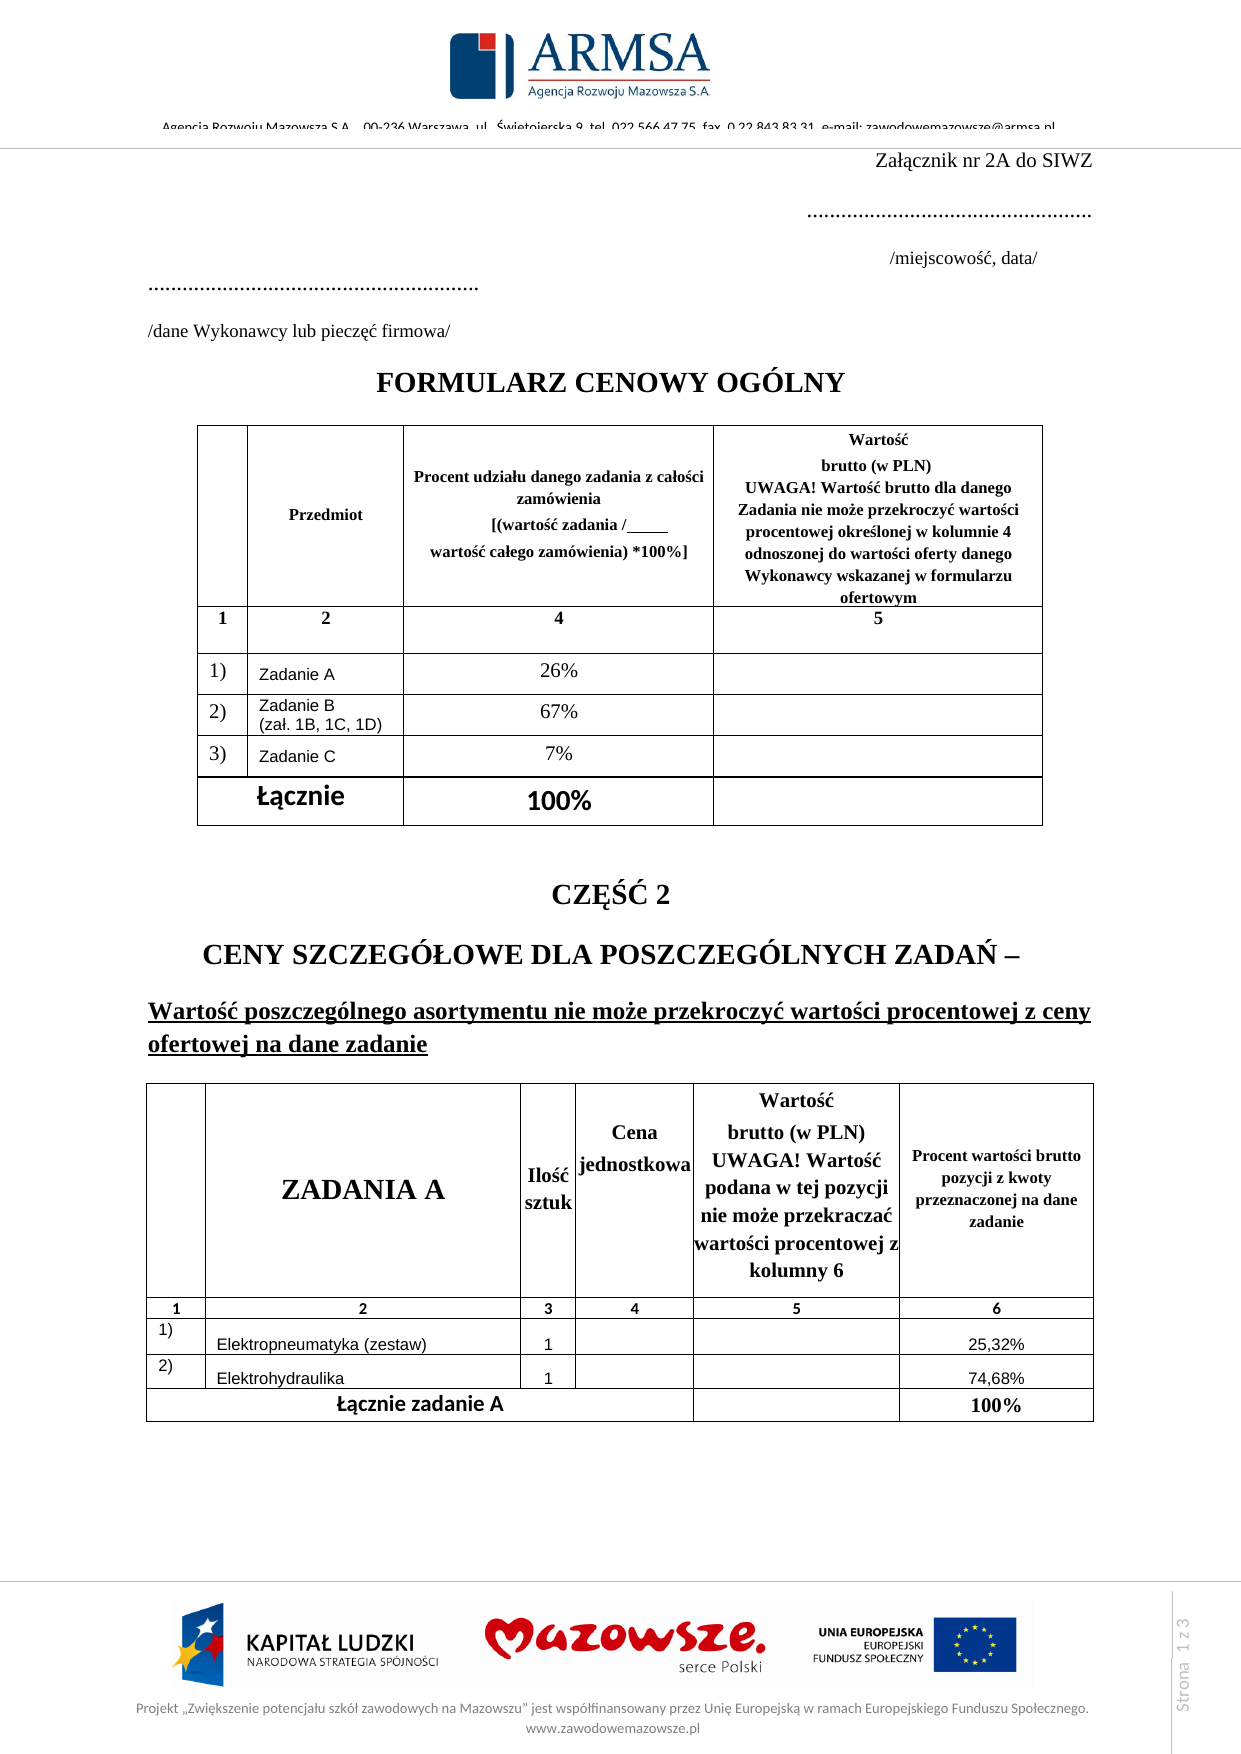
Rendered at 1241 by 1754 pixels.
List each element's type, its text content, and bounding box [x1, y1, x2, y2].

table_cell 26% [404, 654, 713, 694]
table_cell 67% [404, 695, 713, 735]
table_cell [714, 778, 1042, 825]
table_cell 2 [248, 607, 403, 653]
table_cell 1 [521, 1319, 575, 1354]
table_cell Zadanie B (zał. 1B, 1C, 1D) [248, 695, 403, 735]
table_cell [694, 1319, 899, 1354]
table_cell 7% [404, 736, 713, 776]
table_cell 74,68% [900, 1355, 1093, 1388]
table_cell 2 [206, 1298, 520, 1318]
table_cell [714, 654, 1042, 694]
table_header Wartość brutto (w PLN) UWAGA! Wartość brutto dla danego Zadania nie może przekroczyć wartości procentowej określonej w kolumnie 4 odnoszonej do wartości oferty danego Wykonawcy wskazanej w formularzu ofertowym [714, 426, 1042, 606]
table_cell [694, 1355, 899, 1388]
table_cell 5 [694, 1298, 899, 1318]
text .......................................................... [148, 269, 1093, 295]
table_header Cena jednostkowa [576, 1084, 693, 1297]
table_cell Zadanie C [248, 736, 403, 776]
table_cell 4 [576, 1298, 693, 1318]
text CENY SZCZEGÓŁOWE DLA POSZCZEGÓLNYCH ZADAŃ – [129, 937, 1093, 970]
table_cell Zadanie A [248, 654, 403, 694]
table_cell [198, 695, 247, 735]
text CZĘŚĆ 2 [129, 877, 1093, 911]
table_cell Elektrohydraulika [206, 1355, 520, 1388]
table_cell 3 [521, 1298, 575, 1318]
table_cell 100% [404, 778, 713, 825]
table_header [147, 1084, 205, 1297]
table_cell Elektropneumatyka (zestaw) [206, 1319, 520, 1354]
text .................................................. [148, 196, 1093, 222]
table_cell Łącznie [198, 778, 403, 825]
table_header [198, 426, 247, 606]
table_cell 4 [404, 607, 713, 653]
text /dane Wykonawcy lub pieczęć firmowa/ [148, 320, 1093, 341]
text Załącznik nr 2A do SIWZ [148, 148, 1093, 172]
table_cell Łącznie zadanie A [147, 1389, 693, 1421]
table_header Procent wartości brutto pozycji z kwoty przeznaczonej na dane zadanie [900, 1084, 1093, 1297]
table_header Ilość sztuk [521, 1084, 575, 1297]
table_cell 1 [198, 607, 247, 653]
text /miejscowość, data/ [738, 247, 1093, 269]
table_cell [576, 1355, 693, 1388]
table_cell [694, 1389, 899, 1421]
table_header Przedmiot [248, 426, 403, 606]
table_header Procent udziału danego zadania z całości zamówienia [(wartość zadania / wartość całego zamówienia) *100%] [404, 426, 713, 606]
table_cell [198, 654, 247, 694]
table_header ZADANIA A [206, 1084, 520, 1297]
table_header Wartość brutto (w PLN) UWAGA! Wartość podana w tej pozycji nie może przekraczać wartości procentowej z kolumny 6 [694, 1084, 899, 1297]
table_cell 1 [147, 1298, 205, 1318]
table_cell 6 [900, 1298, 1093, 1318]
table_cell 2) [147, 1355, 205, 1388]
table_cell [714, 695, 1042, 735]
table_cell 25,32% [900, 1319, 1093, 1354]
table_cell 1) [147, 1319, 205, 1354]
table_cell [198, 736, 247, 776]
table_cell [714, 736, 1042, 776]
text Wartość poszczególnego asortymentu nie może przekroczyć wartości procentowej z ceny ofertowej na dane zadanie [148, 996, 1093, 1058]
picture [171, 1600, 1034, 1689]
table_cell 5 [714, 607, 1042, 653]
table_cell [576, 1319, 693, 1354]
picture [450, 33, 711, 99]
table_cell 100% [900, 1389, 1093, 1421]
text FORMULARZ CENOWY OGÓLNY [129, 365, 1093, 399]
table_cell 1 [521, 1355, 575, 1388]
